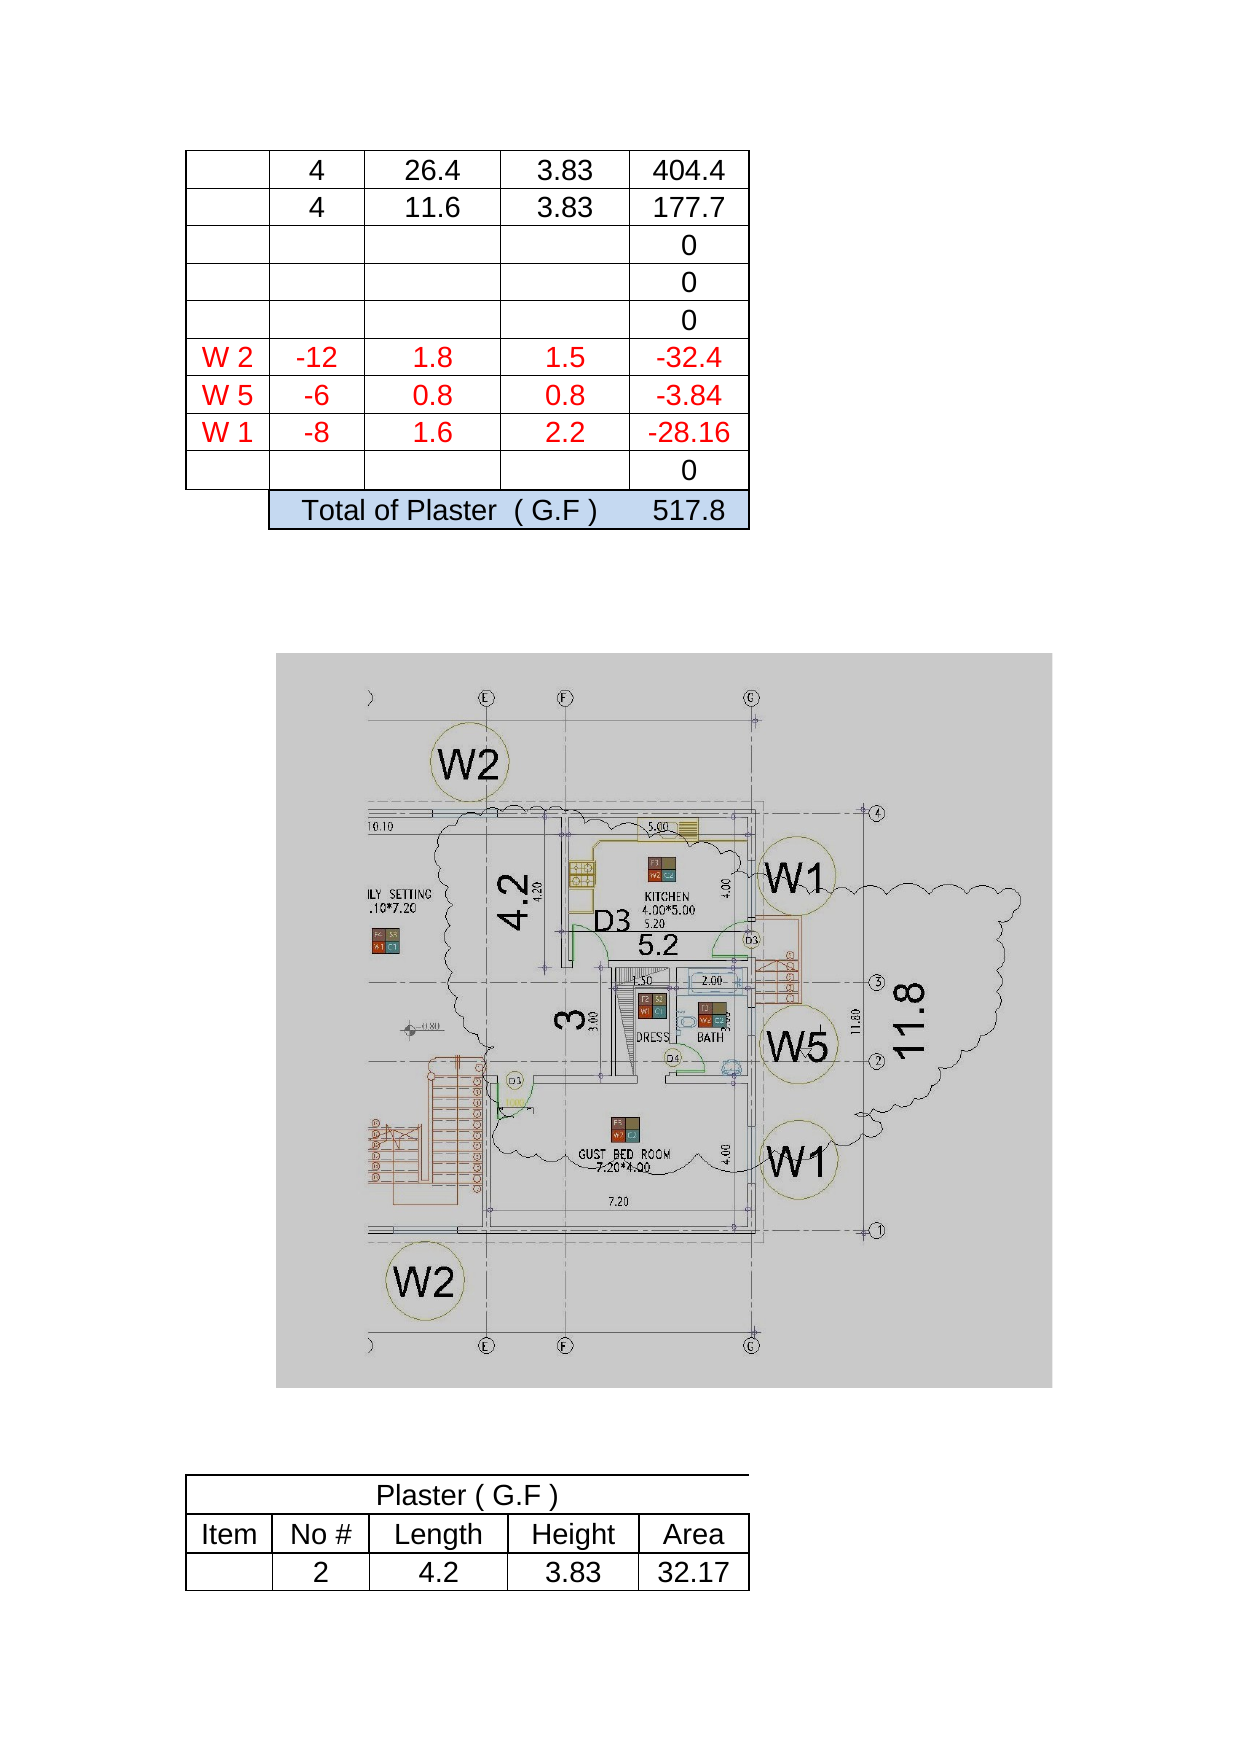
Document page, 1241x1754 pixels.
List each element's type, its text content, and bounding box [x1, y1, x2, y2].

table_cell 1.5 [501, 339, 629, 375]
table_cell 404.4 [630, 151, 748, 187]
table_cell 26.4 [365, 151, 500, 187]
table_cell Area [640, 1515, 748, 1552]
table_cell [187, 301, 269, 337]
table_cell [270, 451, 364, 489]
table_cell 0.8 [501, 376, 629, 412]
table_cell 0 [630, 451, 748, 489]
table_cell -3.84 [630, 376, 748, 412]
table_cell -32.4 [630, 339, 748, 375]
table_cell [187, 1554, 272, 1589]
table_cell [501, 301, 629, 337]
table_cell [186, 490, 268, 528]
table_cell 4 [270, 189, 364, 225]
table_cell 2 [273, 1554, 369, 1589]
table_cell W 2 [187, 339, 269, 375]
table_cell 4.2 [370, 1554, 507, 1589]
table_cell 177.7 [630, 189, 748, 225]
picture [276, 653, 1053, 1388]
table_cell [187, 264, 269, 300]
table_cell -8 [270, 414, 364, 450]
table_cell [501, 264, 629, 300]
table_cell 517.8 [629, 491, 748, 528]
table_cell -12 [270, 339, 364, 375]
table_cell 11.6 [365, 189, 500, 225]
table_cell 0 [630, 226, 748, 262]
table_cell Height [509, 1515, 638, 1552]
table_cell [270, 301, 364, 337]
table_cell [501, 451, 629, 489]
table_cell 4 [270, 151, 364, 187]
table_cell [365, 264, 500, 300]
table_cell [365, 451, 500, 489]
table_cell -6 [270, 376, 364, 412]
table_cell [187, 226, 269, 262]
table_cell 2.2 [501, 414, 629, 450]
table_cell 3.83 [501, 189, 629, 225]
table_header Plaster ( G.F ) [187, 1476, 748, 1513]
table_cell Item [187, 1515, 271, 1552]
table_cell 0.8 [365, 376, 500, 412]
table_cell [365, 226, 500, 262]
table_cell 0 [630, 301, 748, 337]
table_cell [187, 451, 269, 489]
table_cell No # [273, 1515, 368, 1552]
table_cell Total of Plaster ( G.F ) [270, 491, 629, 528]
table_cell 3.83 [501, 151, 629, 187]
table_cell W 1 [187, 414, 269, 450]
table_cell 32.17 [639, 1554, 748, 1589]
table_cell [270, 264, 364, 300]
table_cell [270, 226, 364, 262]
table_cell [187, 189, 269, 225]
table_cell W 5 [187, 376, 269, 412]
table_cell [365, 301, 500, 337]
table_cell 1.8 [365, 339, 500, 375]
table_cell Length [370, 1515, 507, 1552]
table_cell 3.83 [508, 1554, 638, 1589]
table_cell [187, 151, 269, 187]
table_cell 0 [630, 264, 748, 300]
table_cell [501, 226, 629, 262]
table_cell 1.6 [365, 414, 500, 450]
table_cell -28.16 [630, 414, 748, 450]
